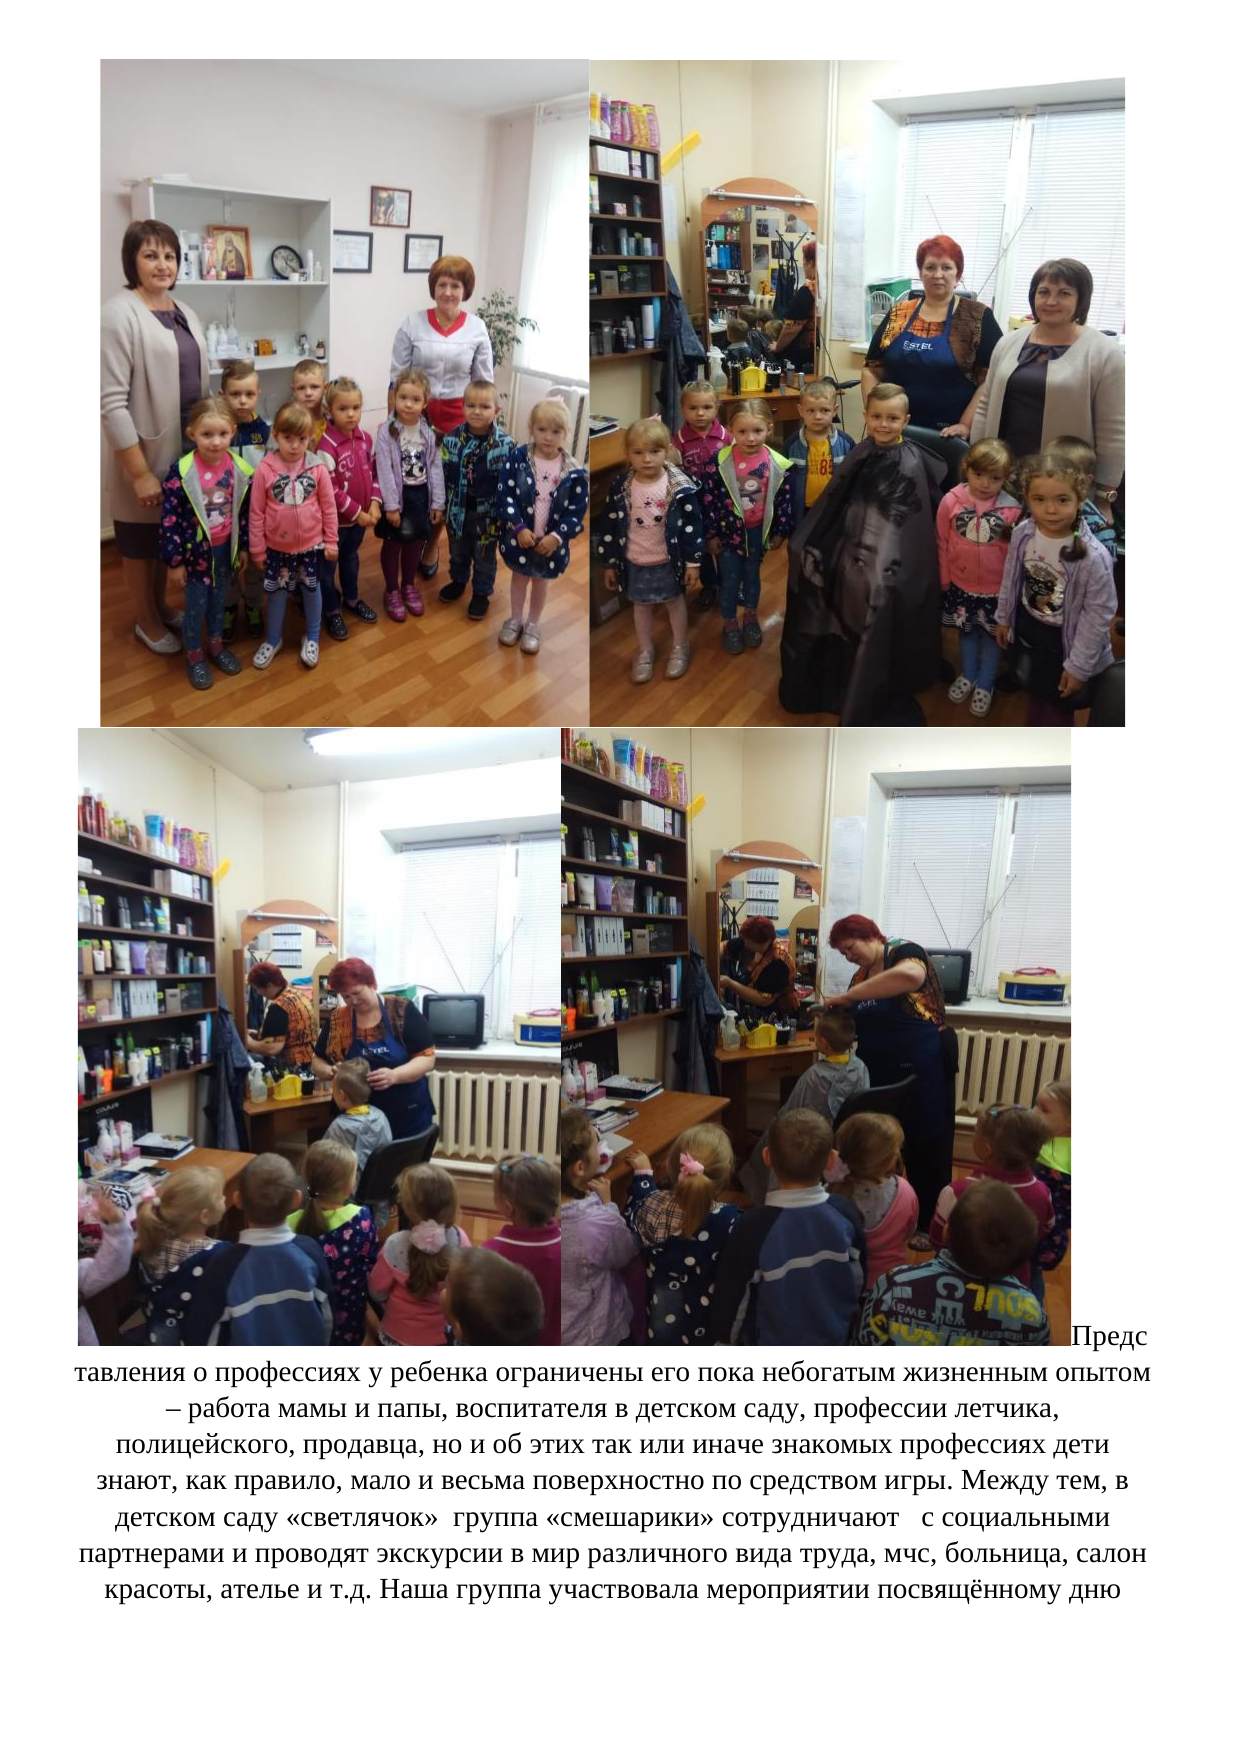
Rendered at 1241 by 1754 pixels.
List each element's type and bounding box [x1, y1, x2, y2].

picture [100, 59, 1126, 727]
text [74, 59, 1152, 1604]
picture [77, 728, 1072, 1346]
